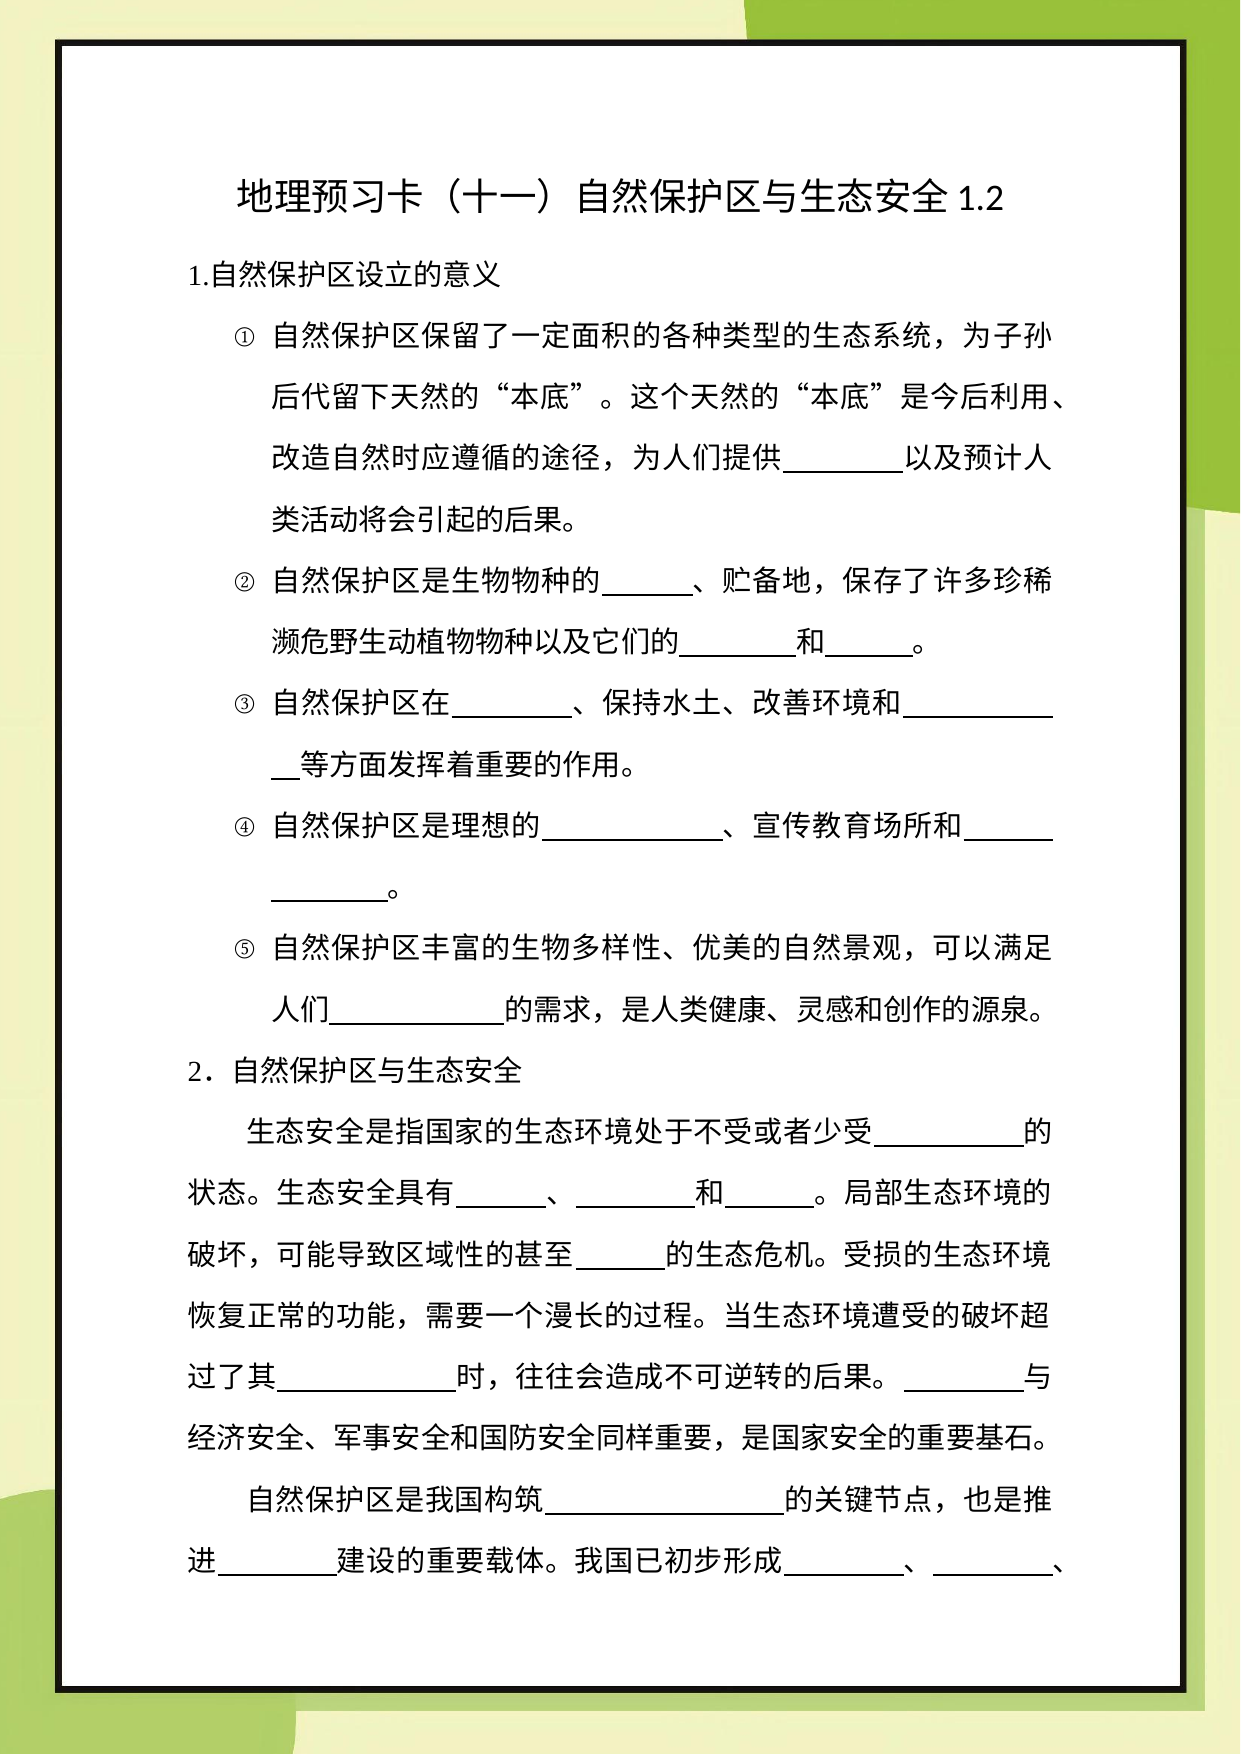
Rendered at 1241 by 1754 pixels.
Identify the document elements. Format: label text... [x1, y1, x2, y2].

text 2．自然保护区与生态安全 [187, 1048, 1053, 1090]
list 自然保护区保留了一定面积的各种类型的生态系统，为子孙后代留下天然的“本底”。这个天然的“本底”是今后利用、改造自然时应遵循的途径，为人们提供评价标准以及预计人类活动将会引起的后果。 [233, 313, 1053, 539]
list 自然保护区是理想的科学研究基地、宣传教育场所和生态旅游目的地。 [233, 803, 1053, 906]
list 自然保护区丰富的生物多样性、优美的自然景观，可以满足人们精神文化生活的需求，是人类健康、灵感和创作的源泉。 [233, 925, 1053, 1029]
list 自然保护区是生物物种的庇护所、贮备地，保存了许多珍稀濒危野生动植物物种以及它们的遗传基因和栖息地。 [233, 558, 1053, 661]
picture [0, 0, 1241, 1754]
text 地理预习卡（十一）自然保护区与生态安全1.2 [187, 162, 1053, 227]
text 1.自然保护区设立的意义 [187, 251, 1053, 294]
text 生态安全是指国家的生态环境处于不受或者少受破坏与威胁的状态。生态安全具有整体性、不可逆性和战略性。局部生态环境的破坏，可能导致区域性的甚至全球性的生态危机。受损的生态环境恢复正常的功能，需要一个漫长的过程。当生态环境遭受的破坏超过了其自身修复能力时，往往会造成不可逆转的后果。生态安全与经济安全、军事安全和国防安全同样重要，是国家安全的重要基石。 [187, 1109, 1053, 1457]
list 自然保护区在涵养水源、保持水土、改善环境和抵御自然灾害等方面发挥着重要的作用。 [233, 680, 1053, 784]
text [187, 1476, 1053, 1580]
